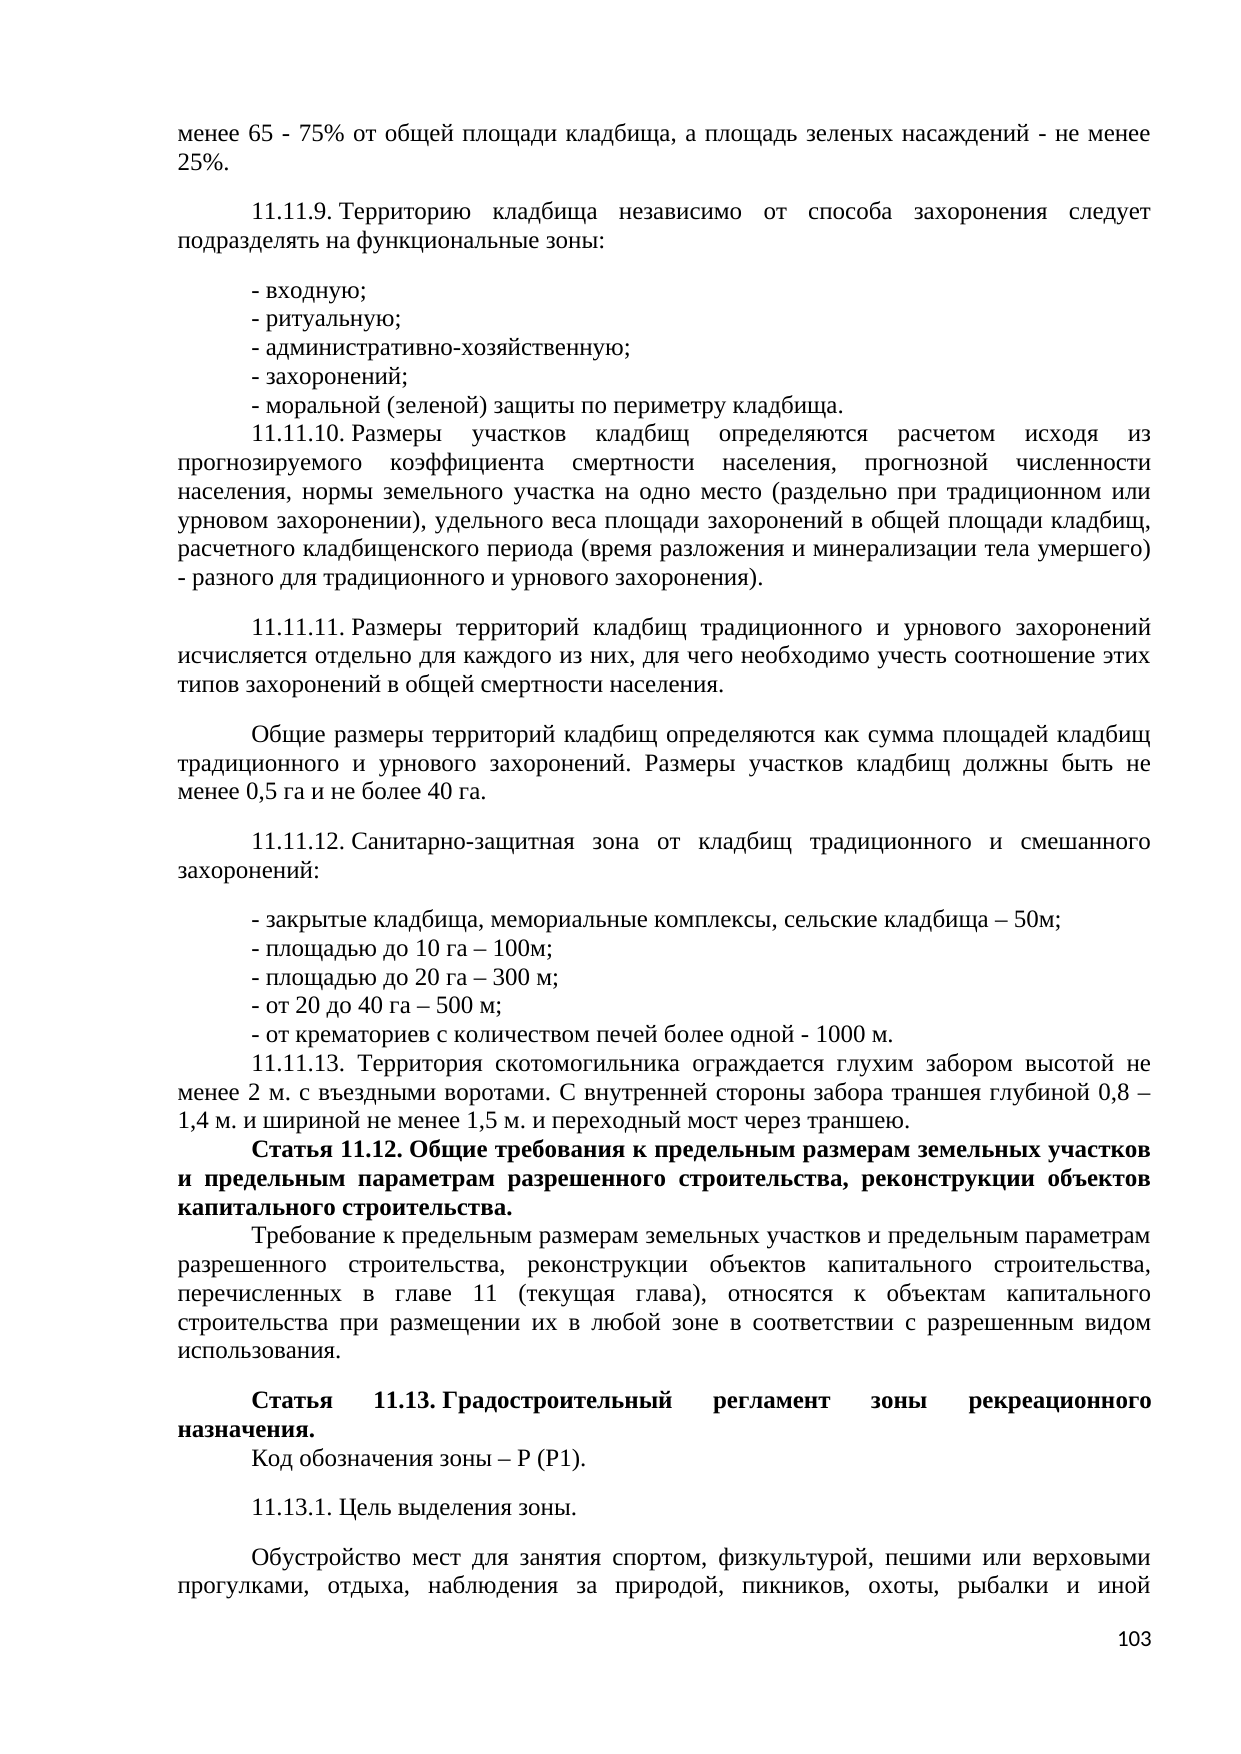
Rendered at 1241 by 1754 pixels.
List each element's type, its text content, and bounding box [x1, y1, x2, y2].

list Статья 11.13. Градостроительный регламент зоны рекреационного назначения. [177, 1385, 1152, 1443]
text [177, 1542, 1152, 1599]
list - площадью до 10 га – 100м; [177, 933, 1152, 962]
list Статья 11.12. Общие требования к предельным размерам земельных участков и предельным параметрам разрешенного строительства, реконструкции объектов капитального строительства. [177, 1134, 1152, 1221]
list - административно-хозяйственную; [251, 332, 1152, 361]
list - захоронений; [251, 361, 1152, 390]
list - моральной (зеленой) защиты по периметру кладбища. [251, 390, 1152, 418]
text 11.11.11. Размеры территорий кладбищ традиционного и урнового захоронений исчисляется отдельно для каждого из них, для чего необходимо учесть соотношение этих типов захоронений в общей смертности населения. [177, 612, 1152, 698]
text 11.13.1. Цель выделения зоны. [177, 1492, 1152, 1521]
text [177, 118, 1152, 176]
list - от 20 до 40 га – 500 м; [177, 991, 1152, 1019]
list - площадью до 20 га – 300 м; [177, 962, 1152, 991]
list - входную; [251, 275, 1152, 303]
text 11.11.13. Территория скотомогильника ограждается глухим забором высотой не менее 2 м. с въездными воротами. С внутренней стороны забора траншея глубиной 0,8 – 1,4 м. и шириной не менее 1,5 м. и переходный мост через траншею. [177, 1048, 1152, 1134]
text 11.11.9. Территорию кладбища независимо от способа захоронения следует подразделять на функциональные зоны: [177, 196, 1152, 254]
text 11.11.10. Размеры участков кладбищ определяются расчетом исходя из прогнозируемого коэффициента смертности населения, прогнозной численности населения, нормы земельного участка на одно место (раздельно при традиционном или урновом захоронении), удельного веса площади захоронений в общей площади кладбищ, расчетного кладбищенского периода (время разложения и минерализации тела умершего) - разного для традиционного и урнового захоронения). [177, 418, 1152, 591]
text 11.11.12. Санитарно-защитная зона от кладбищ традиционного и смешанного захоронений: [177, 826, 1152, 883]
text Требование к предельным размерам земельных участков и предельным параметрам разрешенного строительства, реконструкции объектов капитального строительства, перечисленных в главе 11 (текущая глава), относятся к объектам капитального строительства при размещении их в любой зоне в соответствии с разрешенным видом использования. [177, 1221, 1152, 1364]
text Общие размеры территорий кладбищ определяются как сумма площадей кладбищ традиционного и урнового захоронений. Размеры участков кладбищ должны быть не менее 0,5 га и не более 40 га. [177, 719, 1152, 805]
list - ритуальную; [251, 303, 1152, 332]
text Код обозначения зоны – Р (Р1). [177, 1443, 1152, 1471]
list - закрытые кладбища, мемориальные комплексы, сельские кладбища – 50м; [177, 904, 1152, 933]
list - от крематориев с количеством печей более одной - 1000 м. [177, 1019, 1152, 1048]
